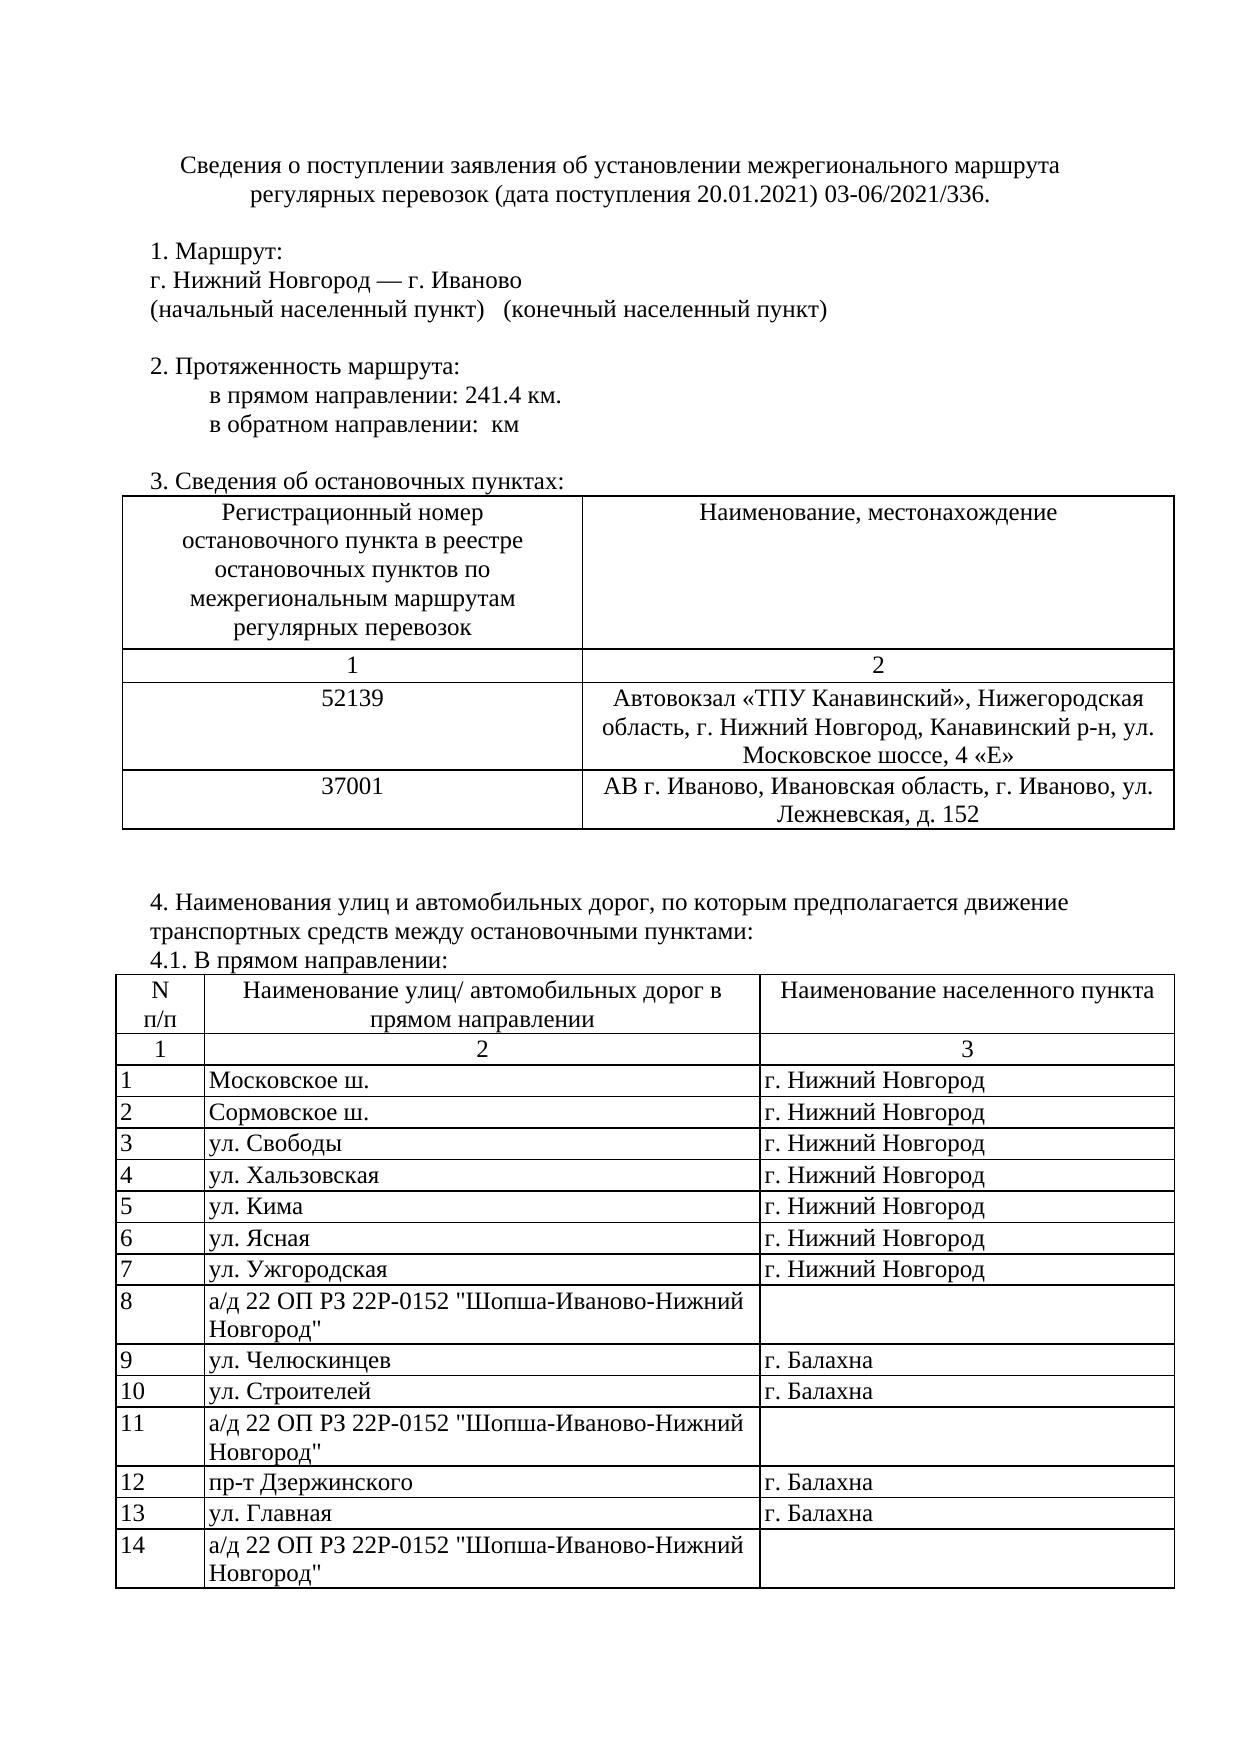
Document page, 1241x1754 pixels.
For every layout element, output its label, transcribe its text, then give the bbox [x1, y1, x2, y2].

table_cell Московское ш. [205, 1066, 759, 1096]
table_cell г. Нижний Новгород [761, 1129, 1174, 1158]
table_cell 6 [117, 1223, 204, 1253]
table_cell ул. Ясная [205, 1223, 759, 1253]
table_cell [205, 1408, 759, 1465]
table_cell а/д 22 ОП РЗ 22Р-0152 "Шопша-Иваново-Нижний Новгород" [205, 1286, 759, 1343]
table_cell 8 [117, 1286, 204, 1343]
text г. Нижний Новгород — г. Иваново [150, 265, 1090, 294]
table_cell г. Нижний Новгород [761, 1160, 1174, 1190]
text в обратном направлении: км [150, 409, 1090, 437]
text 2. Протяженность маршрута: [150, 351, 1090, 380]
table_cell АВ г. Иваново, Ивановская область, г. Иваново, ул. Лежневская, д. 152 [583, 771, 1173, 828]
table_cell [205, 1530, 759, 1587]
table_cell г. Нижний Новгород [761, 1255, 1174, 1284]
table_cell г. Нижний Новгород [761, 1223, 1174, 1253]
table_header N п/п [117, 975, 204, 1033]
table_cell г. Балахна [761, 1498, 1174, 1528]
table_cell Автовокзал «ТПУ Канавинский», Нижегородская область, г. Нижний Новгород, Канавинский р-н, ул. Московское шоссе, 4 «Е» [583, 683, 1173, 769]
table_cell ул. Кима [205, 1192, 759, 1221]
table_cell 11 [117, 1408, 204, 1465]
table_cell ул. Ужгородская [205, 1255, 759, 1284]
text 3. Сведения об остановочных пунктах: [150, 466, 1090, 495]
table_cell 2 [583, 650, 1173, 681]
table_header Наименование населенного пункта [761, 975, 1174, 1033]
table_header Наименование, местонахождение [583, 497, 1173, 648]
table_cell пр-т Дзержинского [205, 1467, 759, 1497]
table_header Наименование улиц/ автомобильных дорог в прямом направлении [205, 975, 759, 1033]
table_cell 1 [117, 1066, 204, 1096]
text Сведения о поступлении заявления об установлении межрегионального маршрута регулярных перевозок (дата поступления 20.01.2021) 03-06/2021/336. [150, 150, 1090, 207]
table_cell 52139 [123, 683, 582, 769]
text 1. Маршрут: [150, 236, 1090, 265]
table_cell г. Нижний Новгород [761, 1097, 1174, 1127]
table_cell 13 [117, 1498, 204, 1528]
table_cell 9 [117, 1345, 204, 1375]
table_cell г. Нижний Новгород [761, 1192, 1174, 1221]
table_cell г. Балахна [761, 1345, 1174, 1375]
table_cell 37001 [123, 771, 582, 828]
text (начальный населенный пункт) (конечный населенный пункт) [150, 294, 1090, 322]
table_cell Сормовское ш. [205, 1097, 759, 1127]
table_cell г. Балахна [761, 1467, 1174, 1497]
table_cell г. Балахна [761, 1376, 1174, 1406]
table_cell 2 [205, 1034, 759, 1064]
table_cell ул. Хальзовская [205, 1160, 759, 1190]
table_cell 10 [117, 1376, 204, 1406]
table_cell г. Нижний Новгород [761, 1066, 1174, 1096]
table_cell 1 [117, 1034, 204, 1064]
table_cell 3 [761, 1034, 1174, 1064]
text в прямом направлении: 241.4 км. [150, 380, 1090, 409]
text 4.1. В прямом направлении: [150, 945, 1090, 973]
table_header Регистрационный номер остановочного пункта в реестре остановочных пунктов по межрегиональным маршрутам регулярных перевозок [123, 497, 582, 648]
table_cell 14 [117, 1530, 204, 1587]
table_cell 2 [117, 1097, 204, 1127]
table_cell 4 [117, 1160, 204, 1190]
table_cell [761, 1286, 1174, 1343]
table_cell ул. Челюскинцев [205, 1345, 759, 1375]
table_cell [761, 1408, 1174, 1465]
text 4. Наименования улиц и автомобильных дорог, по которым предполагается движение транспортных средств между остановочными пунктами: [150, 887, 1090, 945]
table_cell 5 [117, 1192, 204, 1221]
table_cell 12 [117, 1467, 204, 1497]
table_cell 3 [117, 1129, 204, 1158]
table_cell 1 [123, 650, 582, 681]
table_cell ул. Свободы [205, 1129, 759, 1158]
table_cell 7 [117, 1255, 204, 1284]
table_cell ул. Строителей [205, 1376, 759, 1406]
table_cell ул. Главная [205, 1498, 759, 1528]
table_cell [761, 1530, 1174, 1587]
